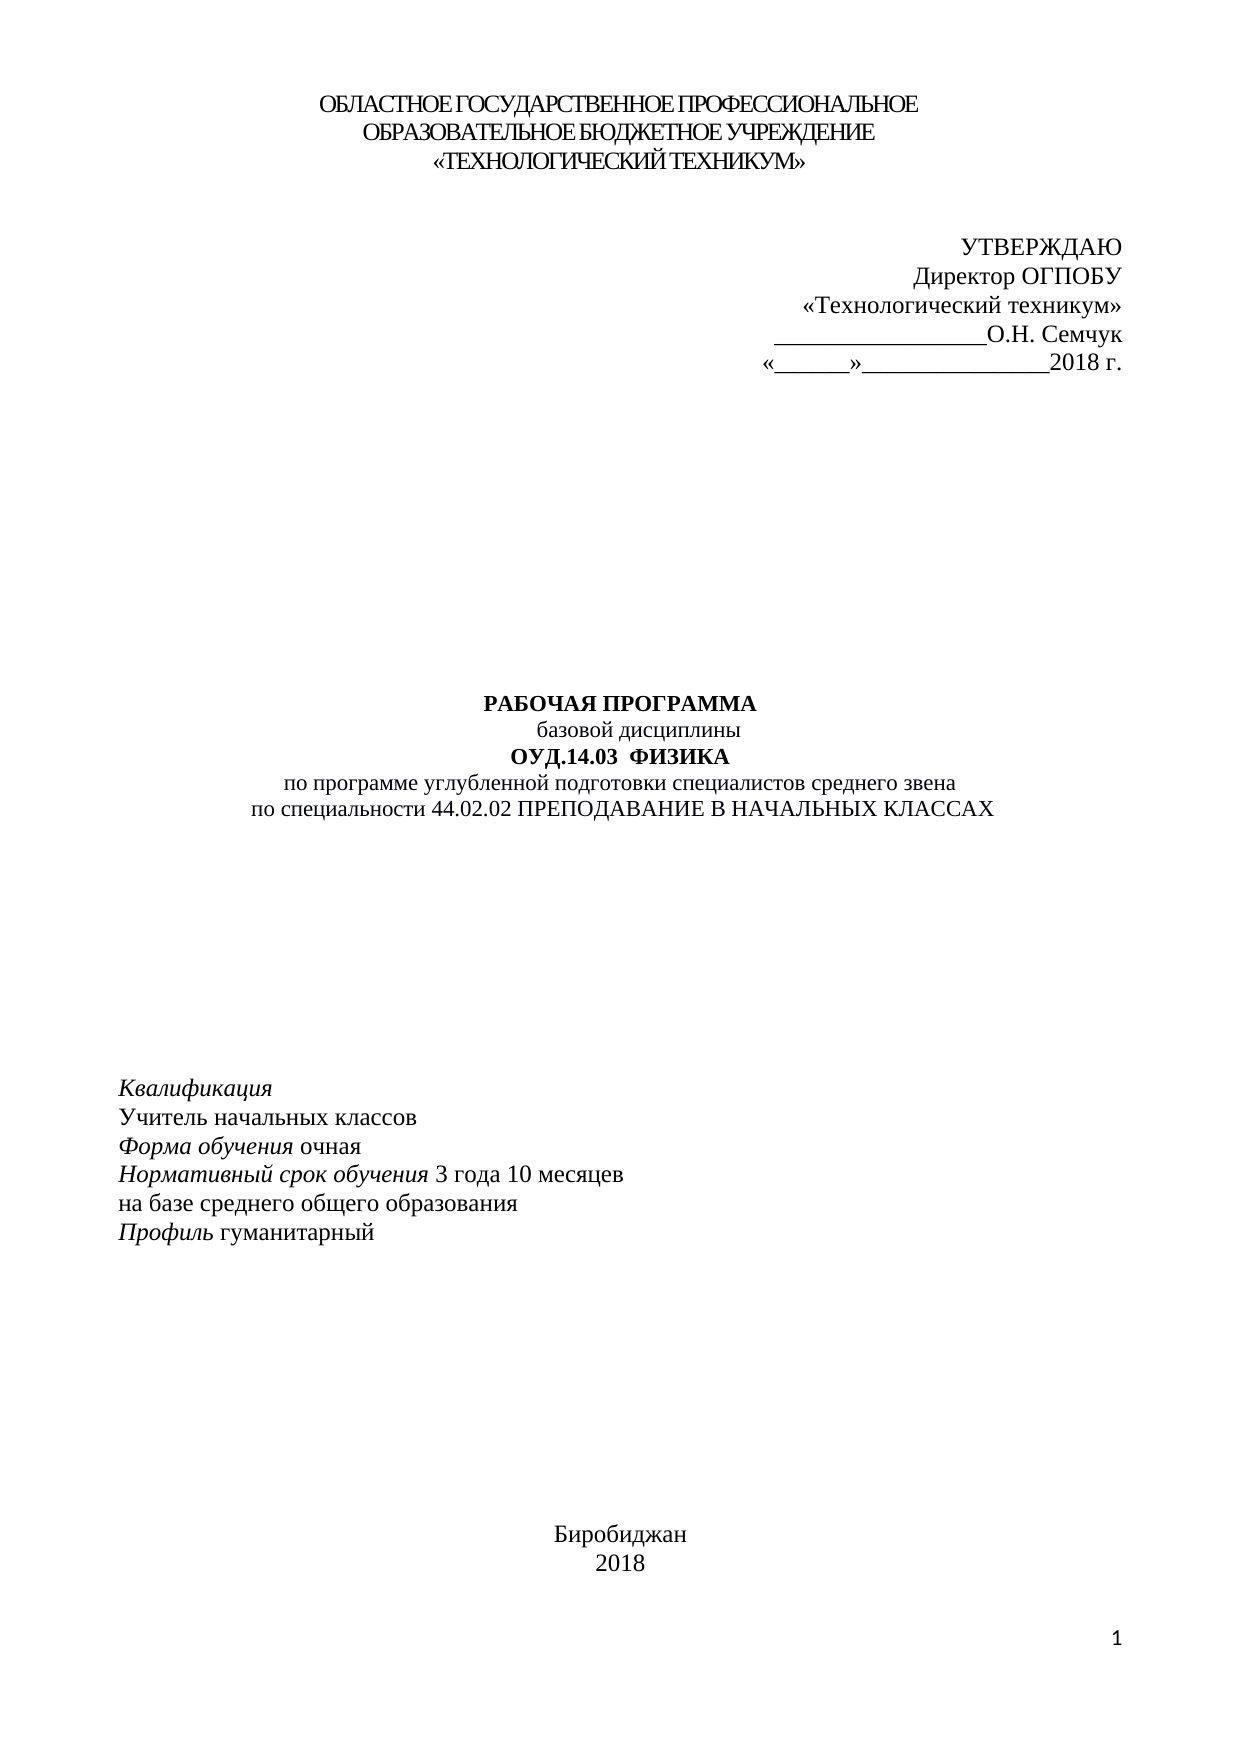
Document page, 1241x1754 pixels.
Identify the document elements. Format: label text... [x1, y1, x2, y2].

text Учитель начальных классов [118, 1102, 1122, 1131]
text «Технологический техникум» [118, 290, 1122, 319]
text по программе углубленной подготовки специалистов среднего звена [118, 769, 1122, 795]
text Биробиджан [118, 1519, 1122, 1548]
text ОУД.14.03 ФИЗИКА [118, 743, 1122, 769]
text Директор ОГПОБУ [118, 261, 1122, 290]
text Квалификация [118, 1073, 1122, 1102]
text 2018 [118, 1548, 1122, 1576]
text ОБРАЗОВАТЕЛЬНОЕ БЮДЖЕТНОЕ УЧРЕЖДЕНИЕ [118, 117, 1122, 146]
text УТВЕРЖДАЮ [118, 232, 1122, 261]
text Профиль гуманитарный [118, 1217, 1122, 1246]
text Форма обучения очная [118, 1131, 1122, 1159]
text на базе среднего общего образования [118, 1188, 1122, 1217]
text ОБЛАСТНОЕ ГОСУДАРСТВЕННОЕ ПРОФЕССИОНАЛЬНОЕ [118, 89, 1122, 117]
text _________________О.Н. Семчук [118, 319, 1122, 347]
text «______»_______________2018 г. [118, 347, 1122, 376]
text Нормативный срок обучения 3 года 10 месяцев [118, 1159, 1122, 1188]
text «ТЕХНОЛОГИЧЕСКИЙ ТЕХНИКУМ» [118, 146, 1122, 175]
text РАБОЧАЯ ПРОГРАММА [118, 690, 1122, 716]
text базовой дисциплины [118, 716, 1122, 743]
text по специальности 44.02.02 ПРЕПОДАВАНИЕ В НАЧАЛЬНЫХ КЛАССАХ [118, 795, 1122, 822]
